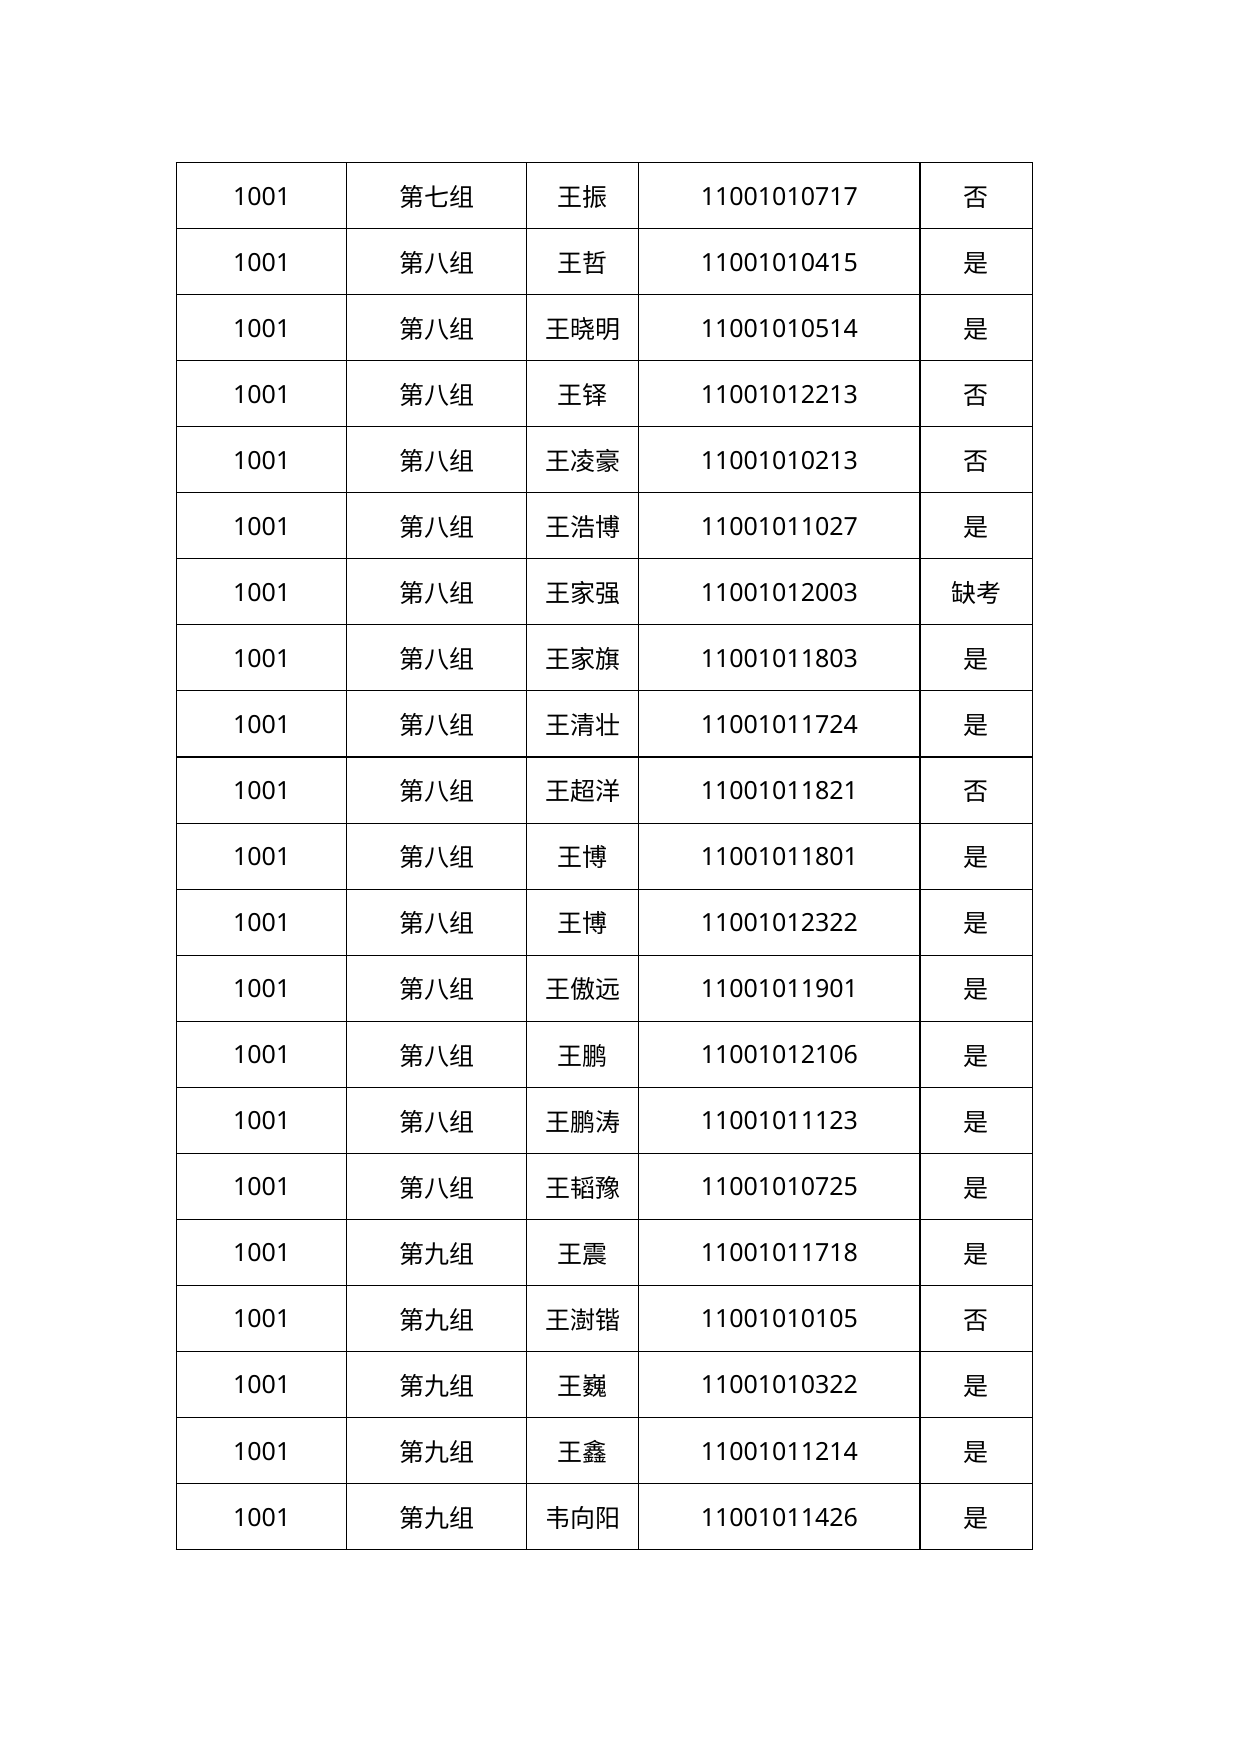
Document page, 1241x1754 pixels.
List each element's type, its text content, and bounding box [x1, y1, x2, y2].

table_cell 1001 [177, 1022, 346, 1087]
table_cell 否 [921, 1286, 1032, 1351]
table_cell 11001011821 [639, 758, 919, 822]
table_cell 1001 [177, 1484, 346, 1549]
table_cell 是 [921, 229, 1032, 294]
table_cell 否 [921, 427, 1032, 492]
table_cell 是 [921, 625, 1032, 690]
table_cell 第九组 [347, 1286, 526, 1351]
table_cell 1001 [177, 1154, 346, 1219]
table_cell 11001010725 [639, 1154, 919, 1219]
table_cell 11001010514 [639, 295, 919, 360]
table_cell 王家强 [527, 559, 638, 624]
table_cell 王铎 [527, 361, 638, 426]
table_cell 王晓明 [527, 295, 638, 360]
table_cell 是 [921, 691, 1032, 756]
table_cell 王家旗 [527, 625, 638, 690]
table_cell 王博 [527, 824, 638, 888]
table_cell 11001011426 [639, 1484, 919, 1549]
table_cell 第九组 [347, 1352, 526, 1417]
table_cell 是 [921, 1022, 1032, 1087]
table_cell 王博 [527, 890, 638, 954]
table_cell 1001 [177, 1220, 346, 1285]
table_cell 第八组 [347, 691, 526, 756]
table_cell 1001 [177, 758, 346, 822]
table_cell 王凌豪 [527, 427, 638, 492]
table_cell 11001010105 [639, 1286, 919, 1351]
table_cell 11001010213 [639, 427, 919, 492]
table_cell 1001 [177, 1088, 346, 1153]
table_cell 1001 [177, 1352, 346, 1417]
table_cell 第八组 [347, 890, 526, 954]
table_cell 否 [921, 361, 1032, 426]
table_cell 1001 [177, 361, 346, 426]
table_cell 第九组 [347, 1418, 526, 1483]
table_cell 11001011718 [639, 1220, 919, 1285]
table_cell 11001011803 [639, 625, 919, 690]
table_cell 是 [921, 1220, 1032, 1285]
table_cell 第八组 [347, 1088, 526, 1153]
table_cell 1001 [177, 493, 346, 558]
table_cell 第七组 [347, 163, 526, 228]
table_cell 第八组 [347, 427, 526, 492]
table_cell 是 [921, 956, 1032, 1021]
table_cell 第八组 [347, 1022, 526, 1087]
table_cell 王巍 [527, 1352, 638, 1417]
table_cell 王傲远 [527, 956, 638, 1021]
table_cell 第八组 [347, 361, 526, 426]
table_cell 11001012213 [639, 361, 919, 426]
table_cell 是 [921, 1154, 1032, 1219]
table_cell 王韬豫 [527, 1154, 638, 1219]
table_cell 是 [921, 1088, 1032, 1153]
table_cell 1001 [177, 427, 346, 492]
table_cell 11001011214 [639, 1418, 919, 1483]
table_cell 缺考 [921, 559, 1032, 624]
table_cell 1001 [177, 1286, 346, 1351]
table_cell 否 [921, 163, 1032, 228]
table_cell 第九组 [347, 1220, 526, 1285]
table_cell 第八组 [347, 625, 526, 690]
table_cell 11001012106 [639, 1022, 919, 1087]
table_cell 11001010717 [639, 163, 919, 228]
table_cell 11001011027 [639, 493, 919, 558]
table_cell 1001 [177, 1418, 346, 1483]
table_cell 11001012322 [639, 890, 919, 954]
table_cell 王振 [527, 163, 638, 228]
table_cell 王浩博 [527, 493, 638, 558]
table_cell 第八组 [347, 559, 526, 624]
table_cell 王鹏 [527, 1022, 638, 1087]
table_cell 是 [921, 1418, 1032, 1483]
table_cell 1001 [177, 295, 346, 360]
table_cell 1001 [177, 625, 346, 690]
table_cell 第八组 [347, 295, 526, 360]
table_cell 是 [921, 1352, 1032, 1417]
table_cell 是 [921, 295, 1032, 360]
table_cell 第八组 [347, 1154, 526, 1219]
table_cell 王鑫 [527, 1418, 638, 1483]
table_cell 11001011801 [639, 824, 919, 888]
table_cell 是 [921, 824, 1032, 888]
table_cell 是 [921, 890, 1032, 954]
table_cell 11001010322 [639, 1352, 919, 1417]
table_cell 是 [921, 1484, 1032, 1549]
table_cell 王哲 [527, 229, 638, 294]
table_cell 王澍锴 [527, 1286, 638, 1351]
table_cell 11001010415 [639, 229, 919, 294]
table_cell 1001 [177, 890, 346, 954]
table_cell 1001 [177, 229, 346, 294]
table_cell 否 [921, 758, 1032, 822]
table_cell 11001012003 [639, 559, 919, 624]
table_cell 1001 [177, 163, 346, 228]
table_cell 是 [921, 493, 1032, 558]
table_cell 韦向阳 [527, 1484, 638, 1549]
table_cell 王鹏涛 [527, 1088, 638, 1153]
table_cell 王超洋 [527, 758, 638, 822]
table_cell 第九组 [347, 1484, 526, 1549]
table_cell 1001 [177, 691, 346, 756]
table_cell 第八组 [347, 493, 526, 558]
table_cell 王震 [527, 1220, 638, 1285]
table_cell 第八组 [347, 956, 526, 1021]
table_cell 第八组 [347, 824, 526, 888]
table_cell 1001 [177, 824, 346, 888]
table_cell 第八组 [347, 758, 526, 822]
table_cell 11001011724 [639, 691, 919, 756]
table_cell 1001 [177, 956, 346, 1021]
table_cell 第八组 [347, 229, 526, 294]
table_cell 11001011901 [639, 956, 919, 1021]
table_cell 王清壮 [527, 691, 638, 756]
table_cell 1001 [177, 559, 346, 624]
table_cell 11001011123 [639, 1088, 919, 1153]
